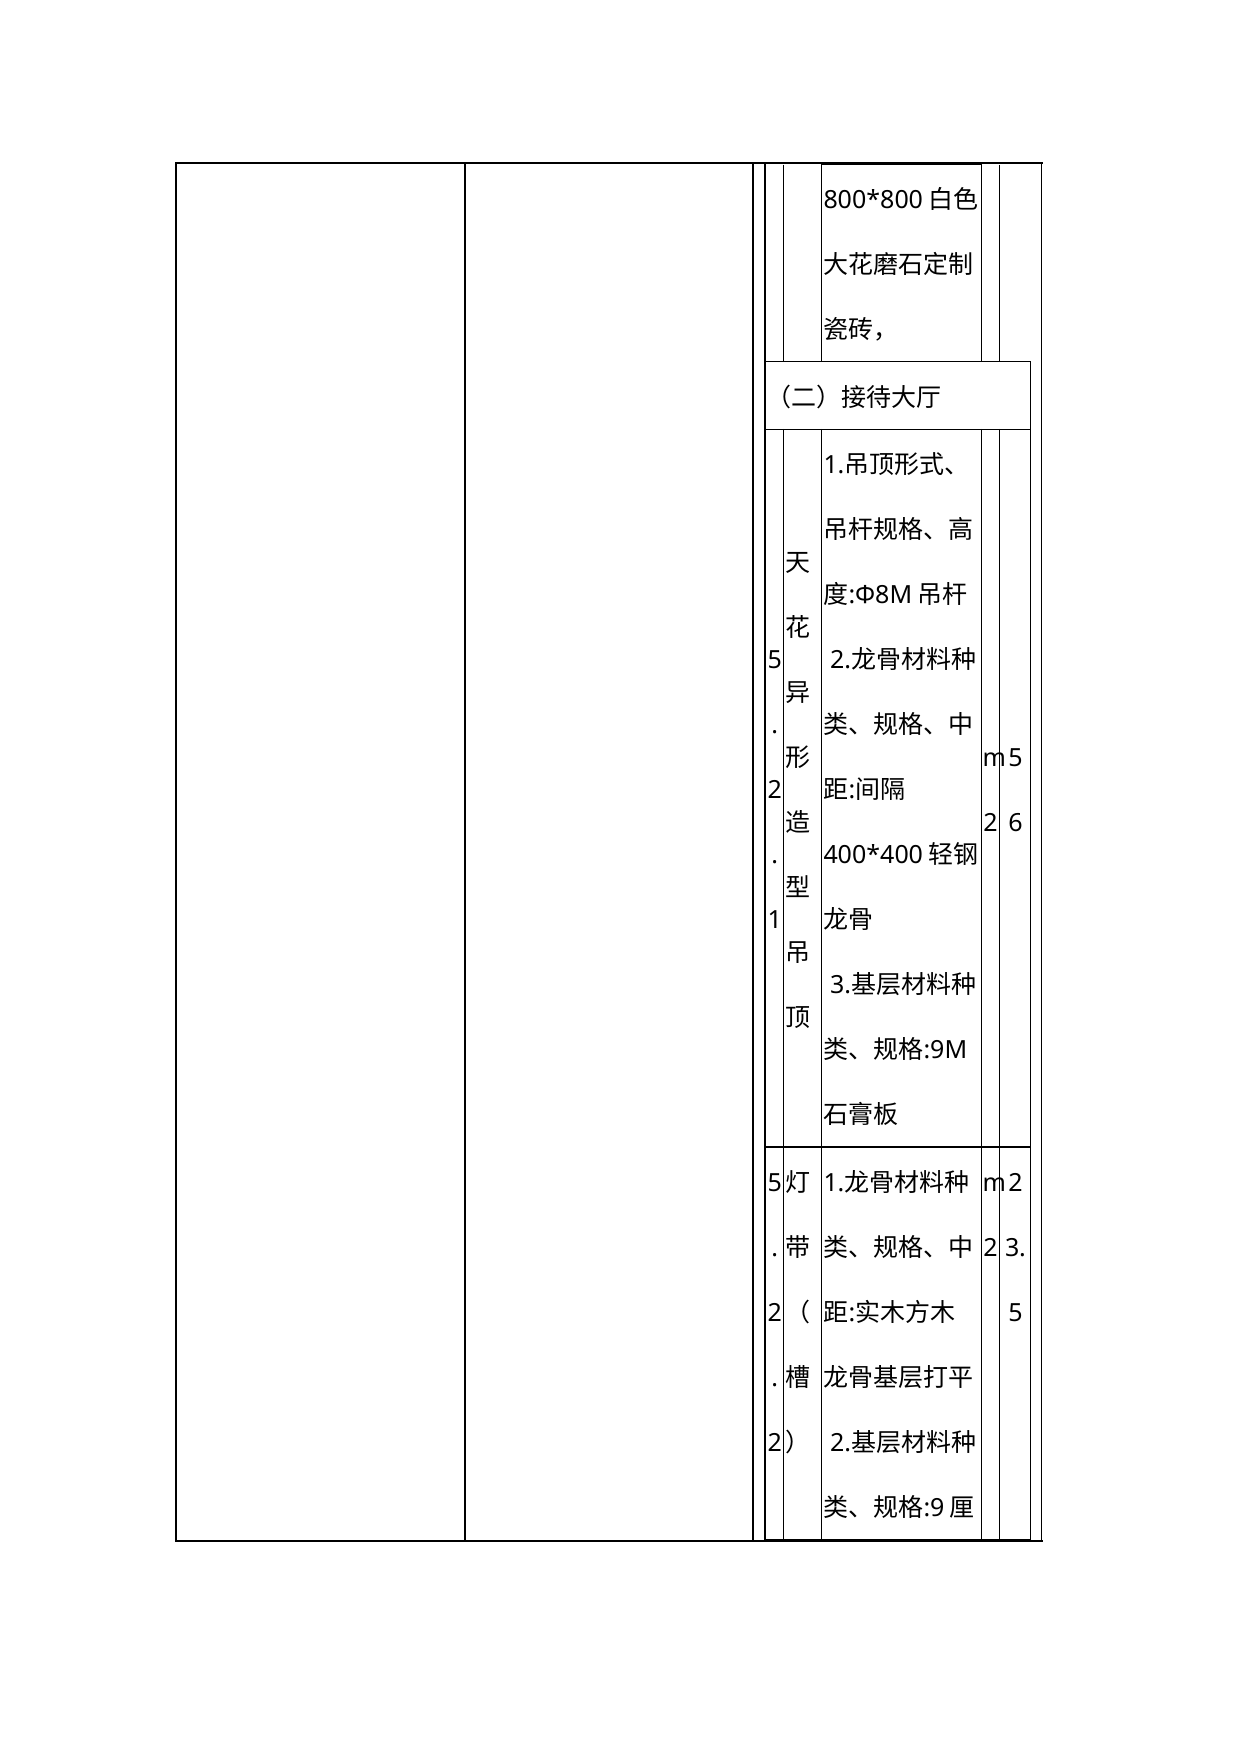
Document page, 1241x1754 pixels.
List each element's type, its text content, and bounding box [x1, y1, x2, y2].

table_cell [982, 430, 999, 1146]
table_cell [982, 164, 999, 361]
table_cell [466, 164, 752, 1540]
table_cell [822, 165, 981, 361]
table_cell [766, 164, 783, 361]
table_cell [784, 164, 821, 361]
table_cell [1000, 164, 1041, 1540]
table_cell [822, 1148, 981, 1539]
table_cell [822, 430, 981, 1146]
table_cell [784, 1148, 821, 1539]
table_cell [766, 362, 1030, 429]
table_cell [982, 1148, 999, 1539]
table_cell [784, 430, 821, 1146]
table_cell [766, 1148, 783, 1539]
table_cell [754, 164, 764, 1540]
table_cell 1 [177, 164, 464, 1540]
table_cell [766, 430, 783, 1146]
